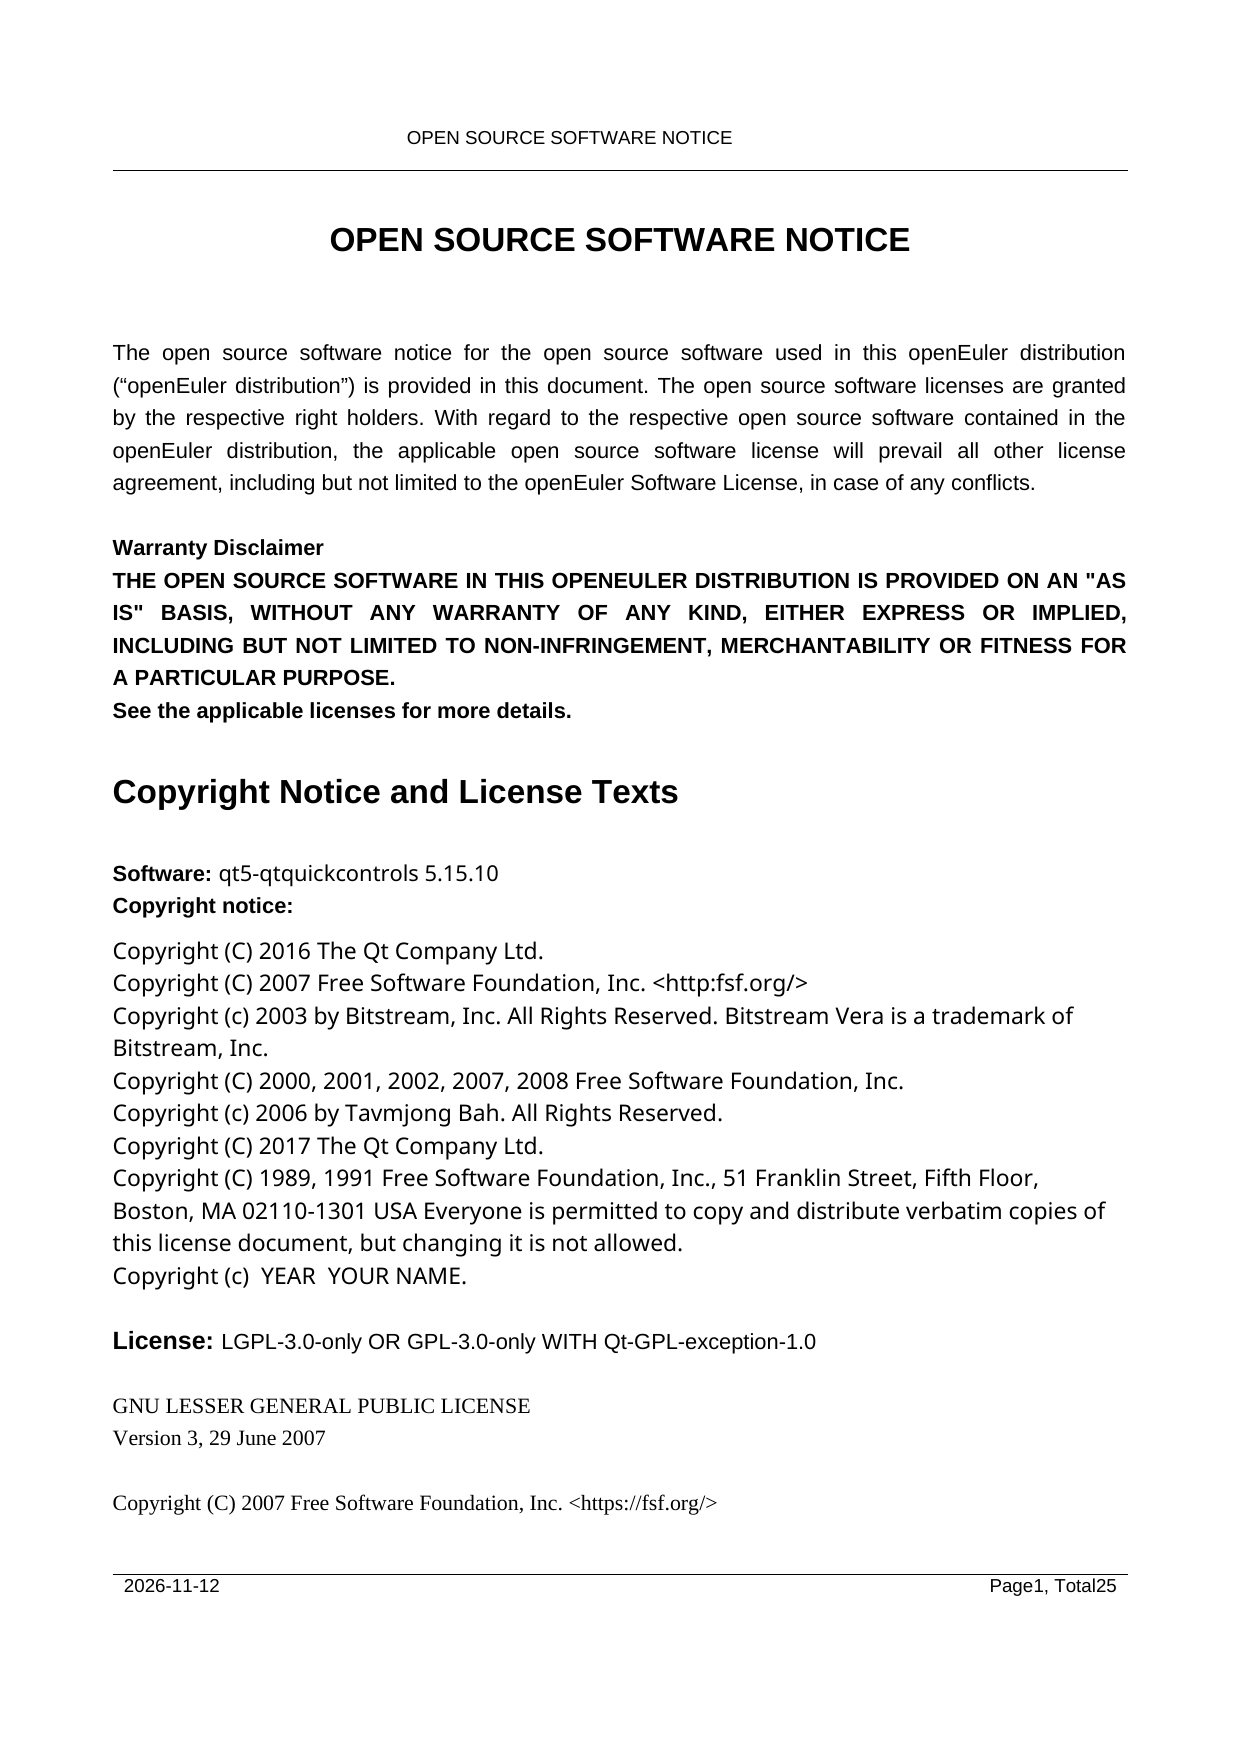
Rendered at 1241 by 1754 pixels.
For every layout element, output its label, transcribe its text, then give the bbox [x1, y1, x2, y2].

text Copyright notice: [112, 889, 1128, 921]
text THE OPEN SOURCE SOFTWARE IN THIS OPENEULER DISTRIBUTION IS PROVIDED ON AN "AS IS" BASIS, WITHOUT ANY WARRANTY OF ANY KIND, EITHER EXPRESS OR IMPLIED, INCLUDING BUT NOT LIMITED TO NON-INFRINGEMENT, MERCHANTABILITY OR FITNESS FOR A PARTICULAR PURPOSE. See the applicable licenses for more details. [112, 564, 1128, 726]
text OPEN SOURCE SOFTWARE NOTICE [112, 206, 1128, 271]
text Warranty Disclaimer [112, 531, 1128, 564]
title Software: qt5-qtquickcontrols 5.15.10 [112, 856, 1128, 889]
text Copyright (C) 2016 The Qt Company Ltd. Copyright (C) 2007 Free Software Foundation, Inc. <http:fsf.org/> Copyright (c) 2003 by Bitstream, Inc. All Rights Reserved. Bitstream Vera is a trademark of Bitstream, Inc. Copyright (C) 2000, 2001, 2002, 2007, 2008 Free Software Foundation, Inc. Copyright (c) 2006 by Tavmjong Bah. All Rights Reserved. Copyright (C) 2017 The Qt Company Ltd. Copyright (C) 1989, 1991 Free Software Foundation, Inc., 51 Franklin Street, Fifth Floor, Boston, MA 02110-1301 USA Everyone is permitted to copy and distribute verbatim copies of this license document, but changing it is not allowed. Copyright (c) YEAR YOUR NAME. [112, 934, 1128, 1324]
text Copyright (C) 2007 Free Software Foundation, Inc. <https://fsf.org/> [112, 1486, 1128, 1519]
text License: LGPL-3.0-only OR GPL-3.0-only WITH Qt-GPL-exception-1.0 [112, 1324, 1128, 1356]
text Version 3, 29 June 2007 [112, 1421, 1128, 1454]
text The open source software notice for the open source software used in this openEuler distribution (“openEuler distribution”) is provided in this document. The open source software licenses are granted by the respective right holders. With regard to the respective open source software contained in the openEuler distribution, the applicable open source software license will prevail all other license agreement, including but not limited to the openEuler Software License, in case of any conflicts. [112, 336, 1128, 499]
text Copyright Notice and License Texts [112, 759, 1128, 824]
text GNU LESSER GENERAL PUBLIC LICENSE [112, 1356, 1128, 1421]
